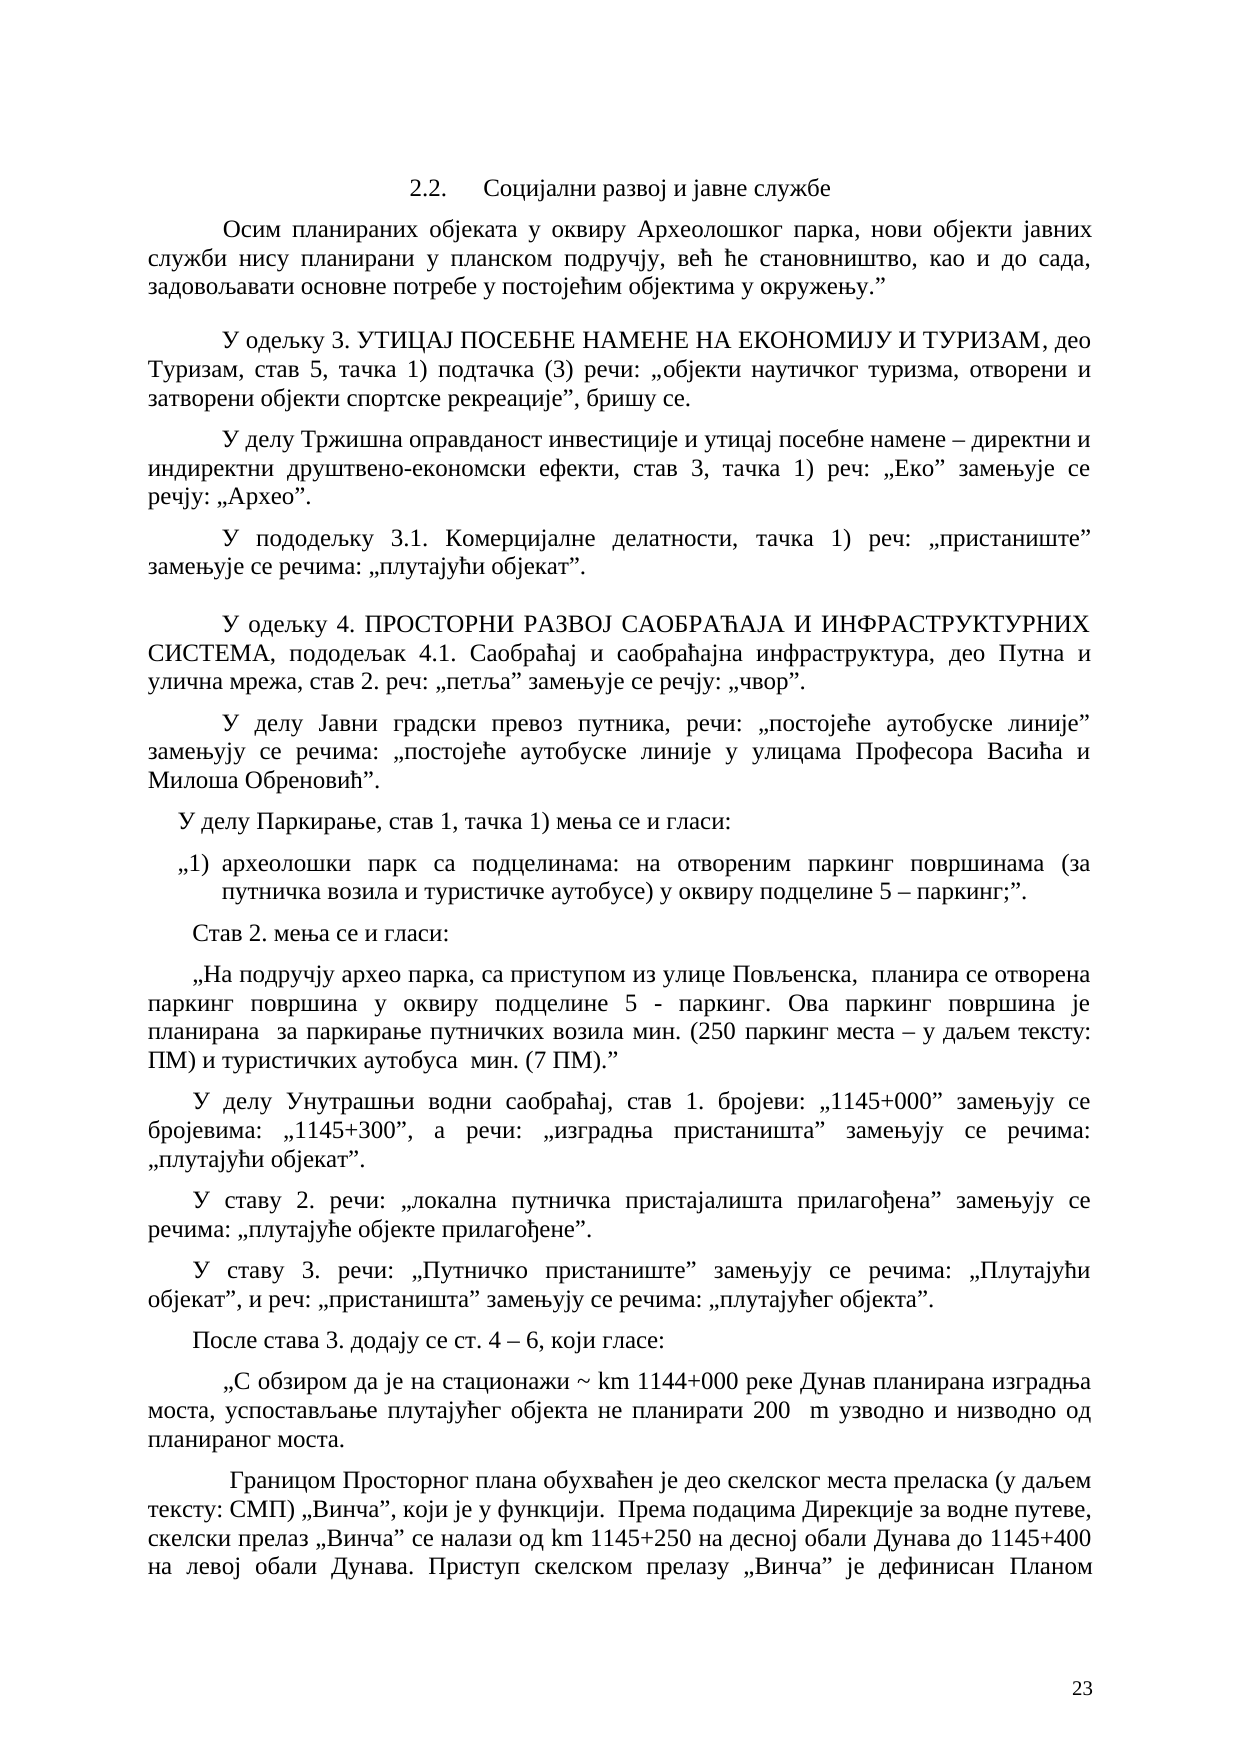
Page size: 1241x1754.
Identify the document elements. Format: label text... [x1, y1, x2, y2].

text У одељку 4. ПРОСТОРНИ РАЗВОЈ САОБРАЋАЈА И ИНФРАСТРУКТУРНИХ СИСТЕМА, пододељак 4.1. Саобраћај и саобраћајна инфраструктура, део Путна и улична мрежа, став 2. реч: „петља” замењује се речју: „чвор”. [148, 609, 1091, 695]
text Став 2. мења се и гласи: [148, 918, 1091, 946]
text У одељку 3. УТИЦАЈ ПОСЕБНЕ НАМЕНЕ НА ЕКОНОМИЈУ И ТУРИЗАМ, део Туризам, став 5, тачка 1) подтачка (3) речи: „објекти наутичког туризма, отворени и затворени објекти спортске рекреације”, бришу се. [148, 325, 1091, 411]
text Осим планираних објеката у оквиру Археолошког парка, нови објекти јавних служби нису планирани у планском подручју, већ ће становништво, као и до сада, задовољавати основне потребе у постојећим објектима у окружењу.” [148, 214, 1092, 300]
text У делу Јавни градски превоз путника, речи: „постојеће аутобуске линије” замењују се речима: „постојеће аутобуске линије у улицама Професора Васића и Милоша Обреновић”. [148, 708, 1091, 794]
text У делу Паркирање, став 1, тачка 1) мења се и гласи: [148, 806, 1091, 835]
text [148, 1465, 1092, 1580]
text У пододељку 3.1. Комерцијалне делатности, тачка 1) реч: „пристаниште” замењује се речима: „плутајући објекат”. [148, 523, 1091, 580]
text У делу Унутрашњи водни саобраћај, став 1. бројеви: „1145+000” замењују се бројевима: „1145+300”, а речи: „изградња пристаништа” замењују се речима: „плутајући објекат”. [148, 1086, 1091, 1173]
text „На подручју архео парка, са приступом из улице Повљенска, планира се отворена паркинг површина у оквиру подцелине 5 - паркинг. Ова паркинг површина је планирана за паркирање путничких возила мин. (250 паркинг места – у даљем тексту: ПМ) и туристичких аутобуса мин. (7 ПМ).” [148, 959, 1091, 1074]
text „С обзиром да је на стационажи ~ km 1144+000 реке Дунав планирана изградња моста, успостављање плутајућег објекта не планирати 200 m узводно и низводно од планираног моста. [148, 1366, 1092, 1453]
text У ставу 2. речи: „локална путничка пристајалишта прилагођена” замењују се речима: „плутајуће објекте прилагођене”. [148, 1185, 1091, 1243]
text 2.2. Социјални развој и јавне службе [148, 173, 1092, 201]
text После става 3. додају се ст. 4 – 6, који гласе: [148, 1325, 1091, 1354]
text У ставу 3. речи: „Путничко пристаниште” замењују се речима: „Плутајући објекат”, и реч: „пристаништа” замењују се речима: „плутајућег објекта”. [148, 1255, 1091, 1313]
text „1) археолошки парк са подцелинама: на отвореним паркинг површинама (за путничка возила и туристичке аутобусе) у оквиру подцелине 5 – паркинг;”. [177, 848, 1091, 905]
text У делу Тржишна оправданост инвестиције и утицај посебне намене – директни и индиректни друштвено-економски ефекти, став 3, тачка 1) реч: „Еко” замењује се речју: „Архео”. [148, 424, 1091, 510]
